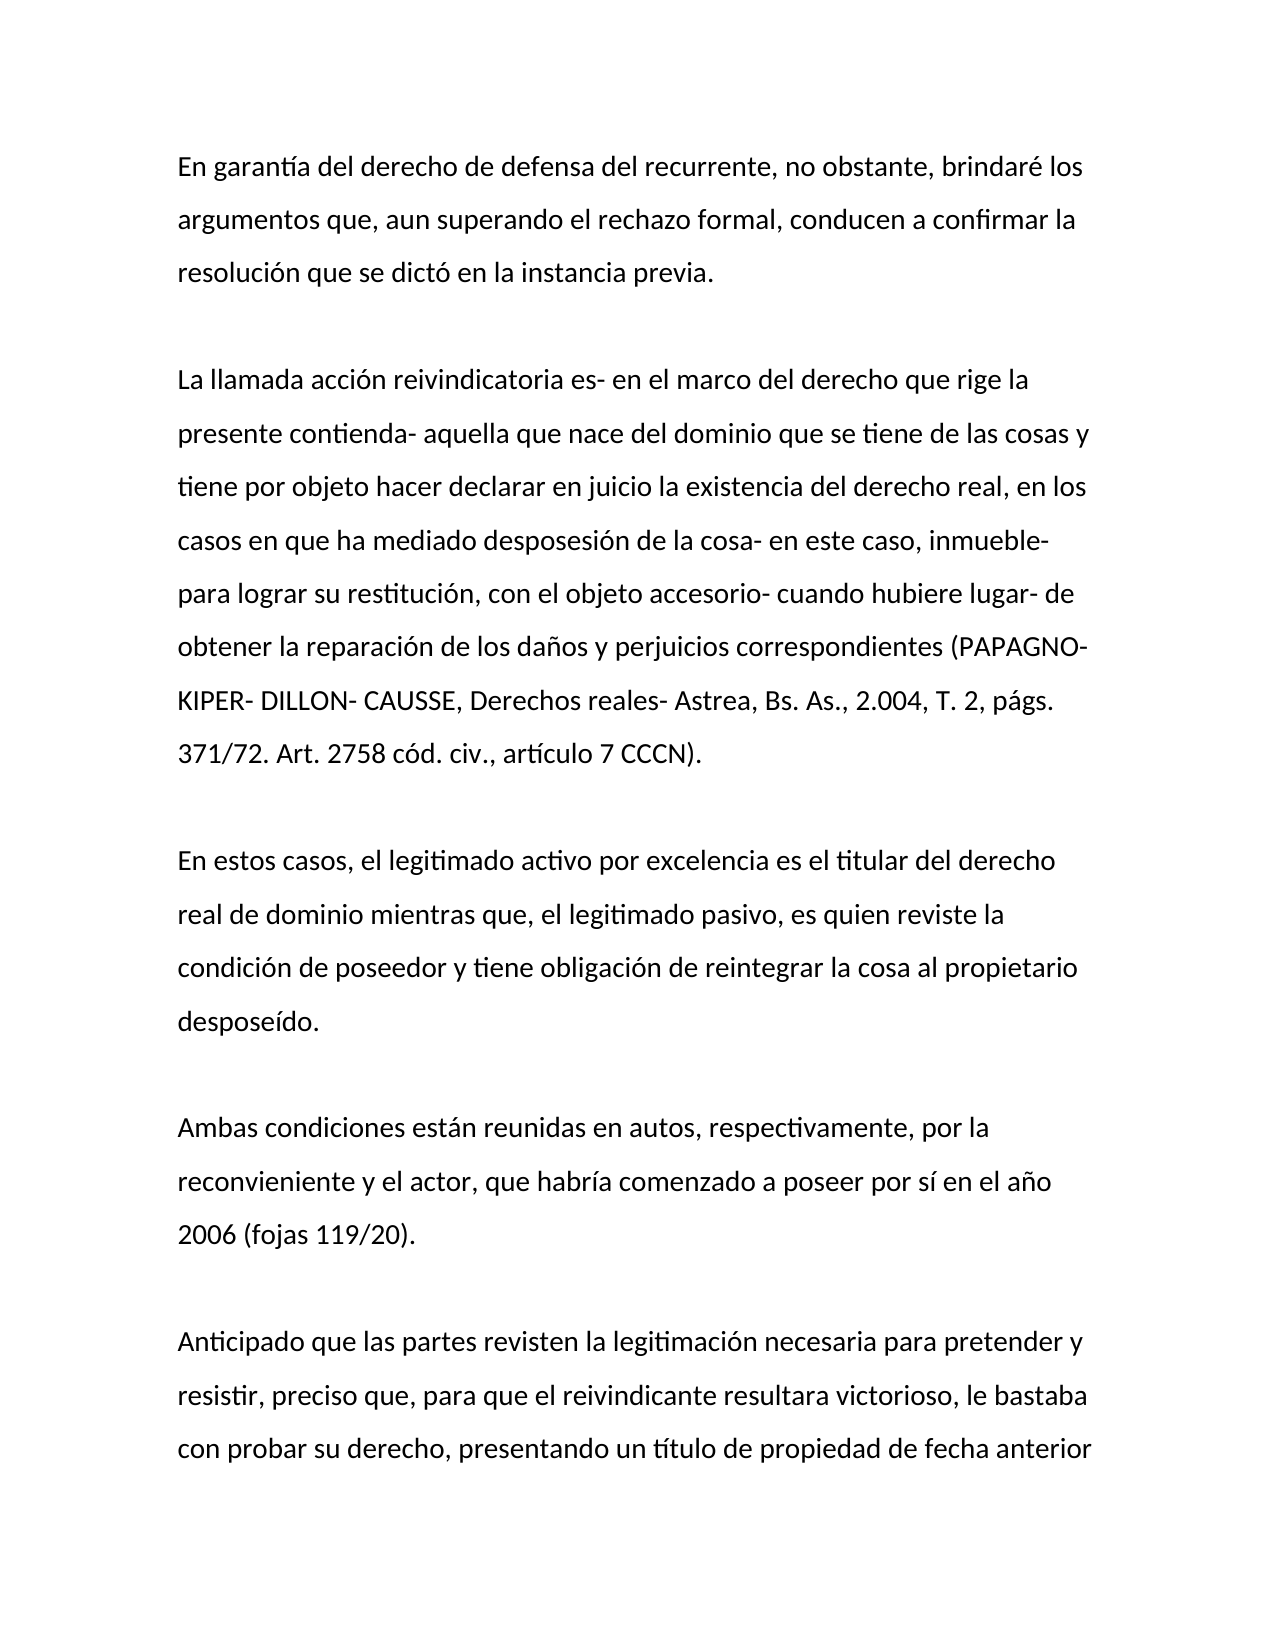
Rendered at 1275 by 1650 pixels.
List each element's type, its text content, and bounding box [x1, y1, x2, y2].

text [177, 1323, 1098, 1466]
text Ambas condiciones están reunidas en autos, respectivamente, por la reconvieniente y el actor, que habría comenzado a poseer por sí en el año 2006 (fojas 119/20). [177, 1109, 1098, 1252]
text La llamada acción reivindicatoria es- en el marco del derecho que rige la presente contienda- aquella que nace del dominio que se tiene de las cosas y tiene por objeto hacer declarar en juicio la existencia del derecho real, en los casos en que ha mediado desposesión de la cosa- en este caso, inmueble- para lograr su restitución, con el objeto accesorio- cuando hubiere lugar- de obtener la reparación de los daños y perjuicios correspondientes (PAPAGNO- KIPER- DILLON- CAUSSE, Derechos reales- Astrea, Bs. As., 2.004, T. 2, págs. 371/72. Art. 2758 cód. civ., artículo 7 CCCN). [177, 361, 1098, 771]
text En garantía del derecho de defensa del recurrente, no obstante, brindaré los argumentos que, aun superando el rechazo formal, conducen a confirmar la resolución que se dictó en la instancia previa. [177, 148, 1098, 290]
text En estos casos, el legitimado activo por excelencia es el titular del derecho real de dominio mientras que, el legitimado pasivo, es quien reviste la condición de poseedor y tiene obligación de reintegrar la cosa al propietario desposeído. [177, 842, 1098, 1038]
